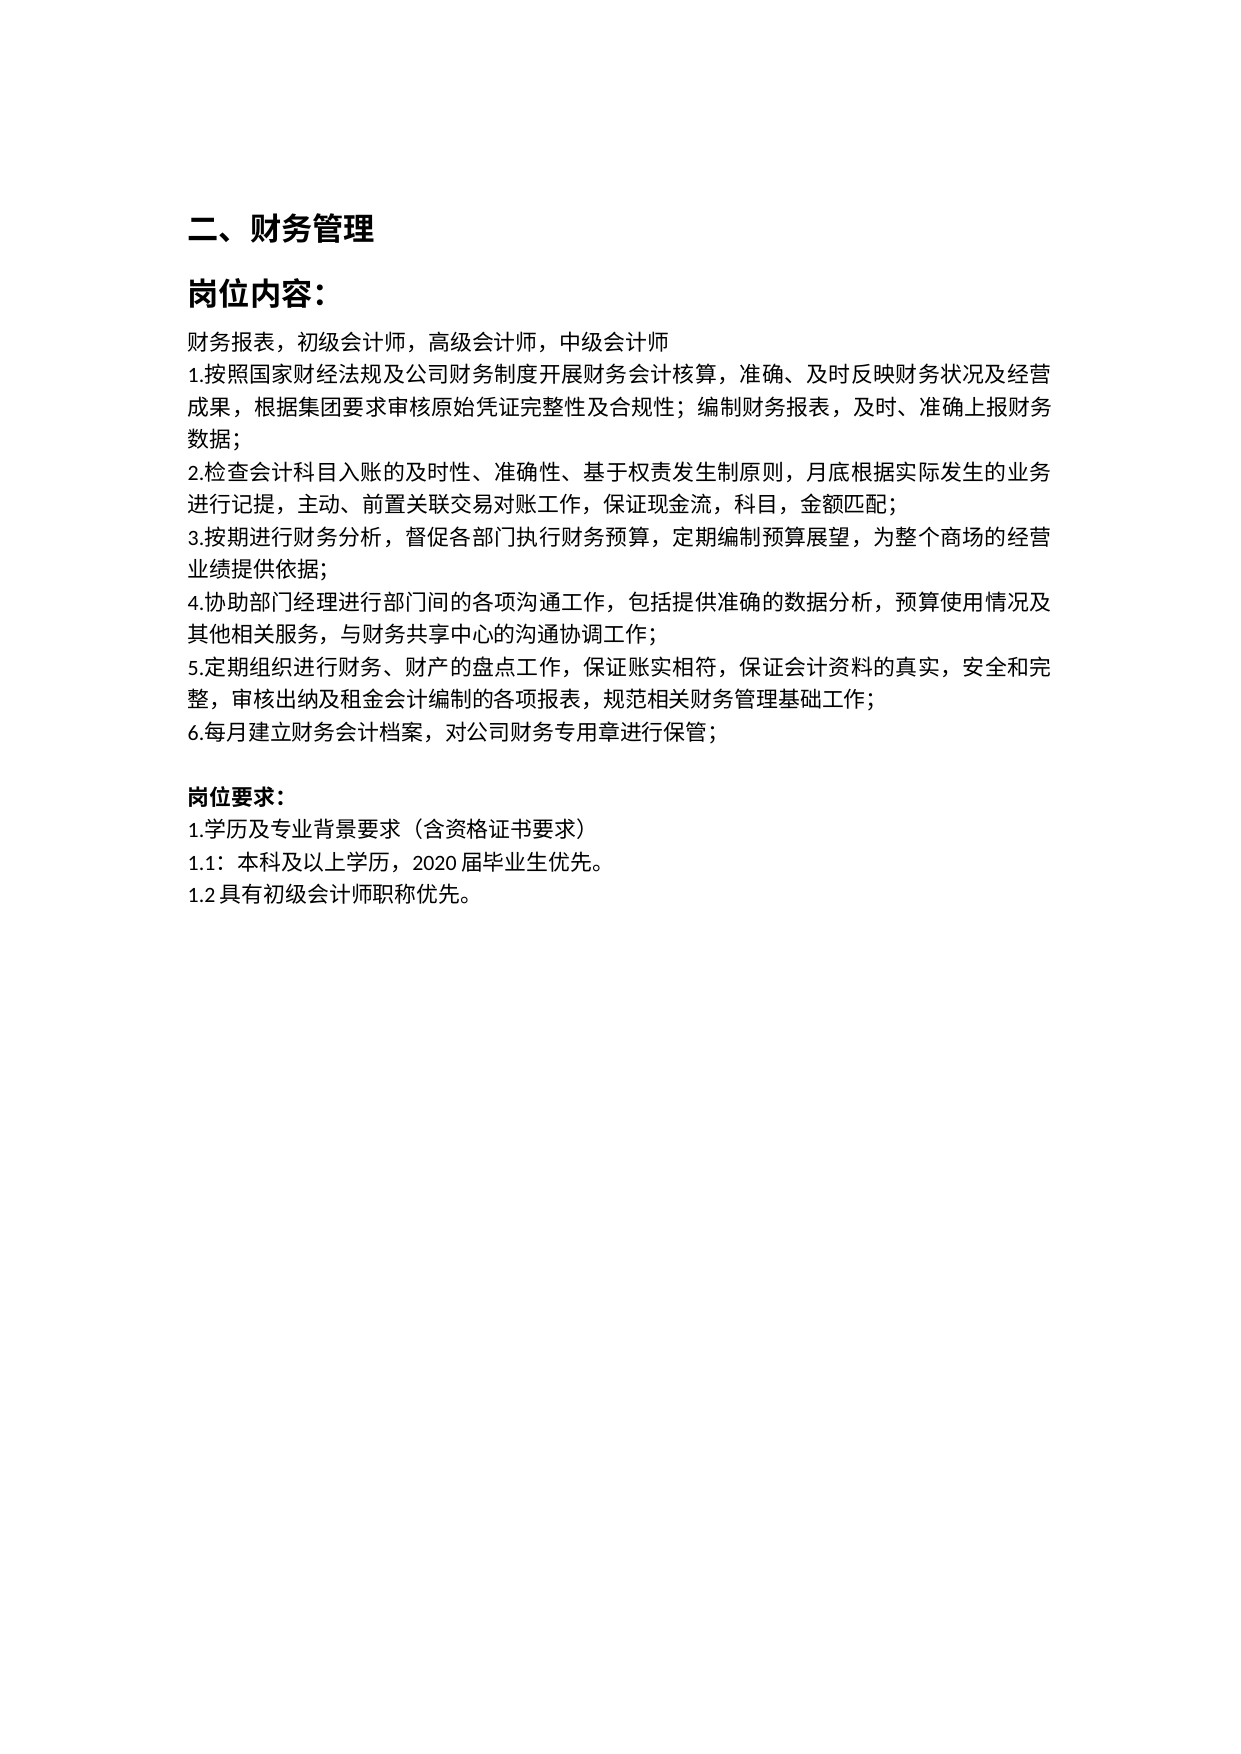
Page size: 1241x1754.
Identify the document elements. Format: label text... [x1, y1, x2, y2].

text 二、财务管理 [187, 194, 1053, 259]
text 1.按照国家财经法规及公司财务制度开展财务会计核算，准确、及时反映财务状况及经营成果，根据集团要求审核原始凭证完整性及合规性；编制财务报表，及时、准确上报财务数据； [187, 357, 1053, 454]
text 5.定期组织进行财务、财产的盘点工作，保证账实相符，保证会计资料的真实，安全和完整，审核出纳及租金会计编制的各项报表，规范相关财务管理基础工作； [187, 649, 1053, 714]
text 6.每月建立财务会计档案，对公司财务专用章进行保管； [187, 714, 1053, 747]
text 财务报表，初级会计师，高级会计师，中级会计师 [187, 324, 1053, 357]
text 1.2具有初级会计师职称优先。 [187, 877, 1053, 909]
text 1.1：本科及以上学历，2020届毕业生优先。 [187, 844, 1053, 877]
text 4.协助部门经理进行部门间的各项沟通工作，包括提供准确的数据分析，预算使用情况及其他相关服务，与财务共享中心的沟通协调工作； [187, 584, 1053, 649]
text 岗位要求： [187, 779, 1053, 812]
text 1.学历及专业背景要求（含资格证书要求） [187, 812, 1053, 844]
text 2.检查会计科目入账的及时性、准确性、基于权责发生制原则，月底根据实际发生的业务进行记提，主动、前置关联交易对账工作，保证现金流，科目，金额匹配； [187, 454, 1053, 519]
text 3.按期进行财务分析，督促各部门执行财务预算，定期编制预算展望，为整个商场的经营业绩提供依据； [187, 519, 1053, 584]
text 岗位内容： [187, 259, 1053, 324]
